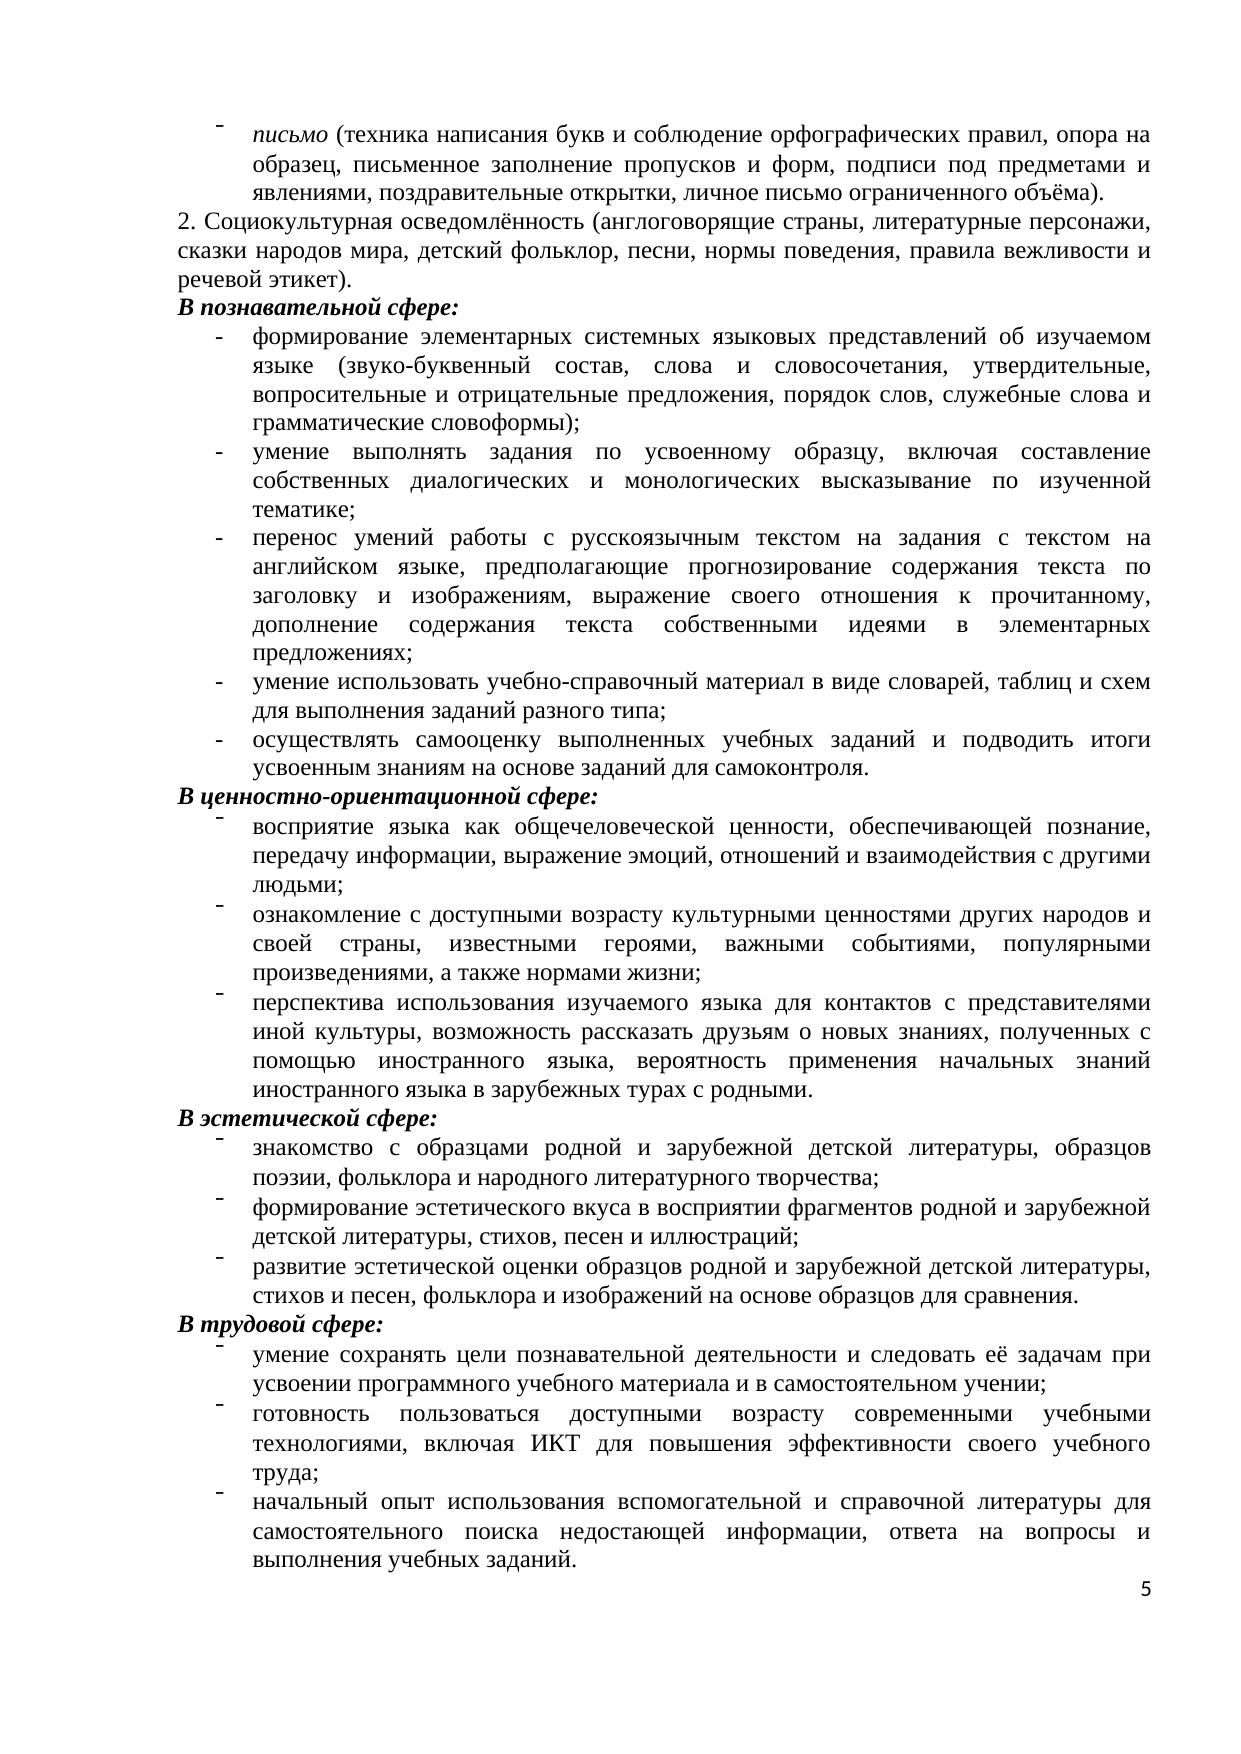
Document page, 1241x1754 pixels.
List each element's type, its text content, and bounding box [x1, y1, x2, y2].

list ознакомление с доступными возрасту культурными ценностями других народов и своей страны, известными героями, важными событиями, популярными произведениями, а также нормами жизни; [215, 898, 1152, 986]
list знакомство с образцами родной и зарубежной детской литературы, образцов поэзии, фольклора и народного литературного творчества; [215, 1131, 1152, 1191]
list умение использовать учебно-справочный материал в виде словарей, таблиц и схем для выполнения заданий разного типа; [215, 666, 1152, 724]
list восприятие языка как общечеловеческой ценности, обеспечивающей познание, передачу информации, выражение эмоций, отношений и взаимодействия с другими людьми; [215, 810, 1152, 898]
list формирование эстетического вкуса в восприятии фрагментов родной и зарубежной детской литературы, стихов, песен и иллюстраций; [215, 1191, 1152, 1250]
list осуществлять самооценку выполненных учебных заданий и подводить итоги усвоенным знаниям на основе заданий для самоконтроля. [215, 724, 1152, 781]
list умение сохранять цели познавательной деятельности и следовать её задачам при усвоении программного учебного материала и в самостоятельном учении; [215, 1338, 1152, 1397]
list перспектива использования изучаемого языка для контактов с представителями иной культуры, возможность рассказать друзьям о новых знаниях, полученных с помощью иностранного языка, вероятность применения начальных знаний иностранного языка в зарубежных турах с родными. [215, 986, 1152, 1103]
text В познавательной сфере: [177, 292, 1152, 321]
list начальный опыт использования вспомогательной и справочной литературы для самостоятельного поиска недостающей информации, ответа на вопросы и выполнения учебных заданий. [215, 1485, 1152, 1573]
list развитие эстетической оценки образцов родной и зарубежной детской литературы, стихов и песен, фольклора и изображений на основе образцов для сравнения. [215, 1250, 1152, 1309]
list готовность пользоваться доступными возрасту современными учебными технологиями, включая ИКТ для повышения эффективности своего учебного труда; [215, 1397, 1152, 1485]
list формирование элементарных системных языковых представлений об изучаемом языке (звуко-буквенный состав, слова и словосочетания, утвердительные, вопросительные и отрицательные предложения, порядок слов, служебные слова и грамматические словоформы); [215, 321, 1152, 436]
text В эстетической сфере: [177, 1103, 1152, 1131]
text 2. Социокультурная осведомлённость (англоговорящие страны, литературные персонажи, сказки народов мира, детский фольклор, песни, нормы поведения, правила вежливости и речевой этикет). [177, 206, 1152, 292]
list перенос умений работы с русскоязычным текстом на задания с текстом на английском языке, предполагающие прогнозирование содержания текста по заголовку и изображениям, выражение своего отношения к прочитанному, дополнение содержания текста собственными идеями в элементарных предложениях; [215, 522, 1152, 666]
text В трудовой сфере: [177, 1309, 1152, 1338]
text В ценностно-ориентационной сфере: [177, 781, 1152, 810]
list умение выполнять задания по усвоенному образцу, включая составление собственных диалогических и монологических высказывание по изученной тематике; [215, 436, 1152, 522]
list письмо (техника написания букв и соблюдение орфографических правил, опора на образец, письменное заполнение пропусков и форм, подписи под предметами и явлениями, поздравительные открытки, личное письмо ограниченного объёма). [215, 118, 1152, 206]
